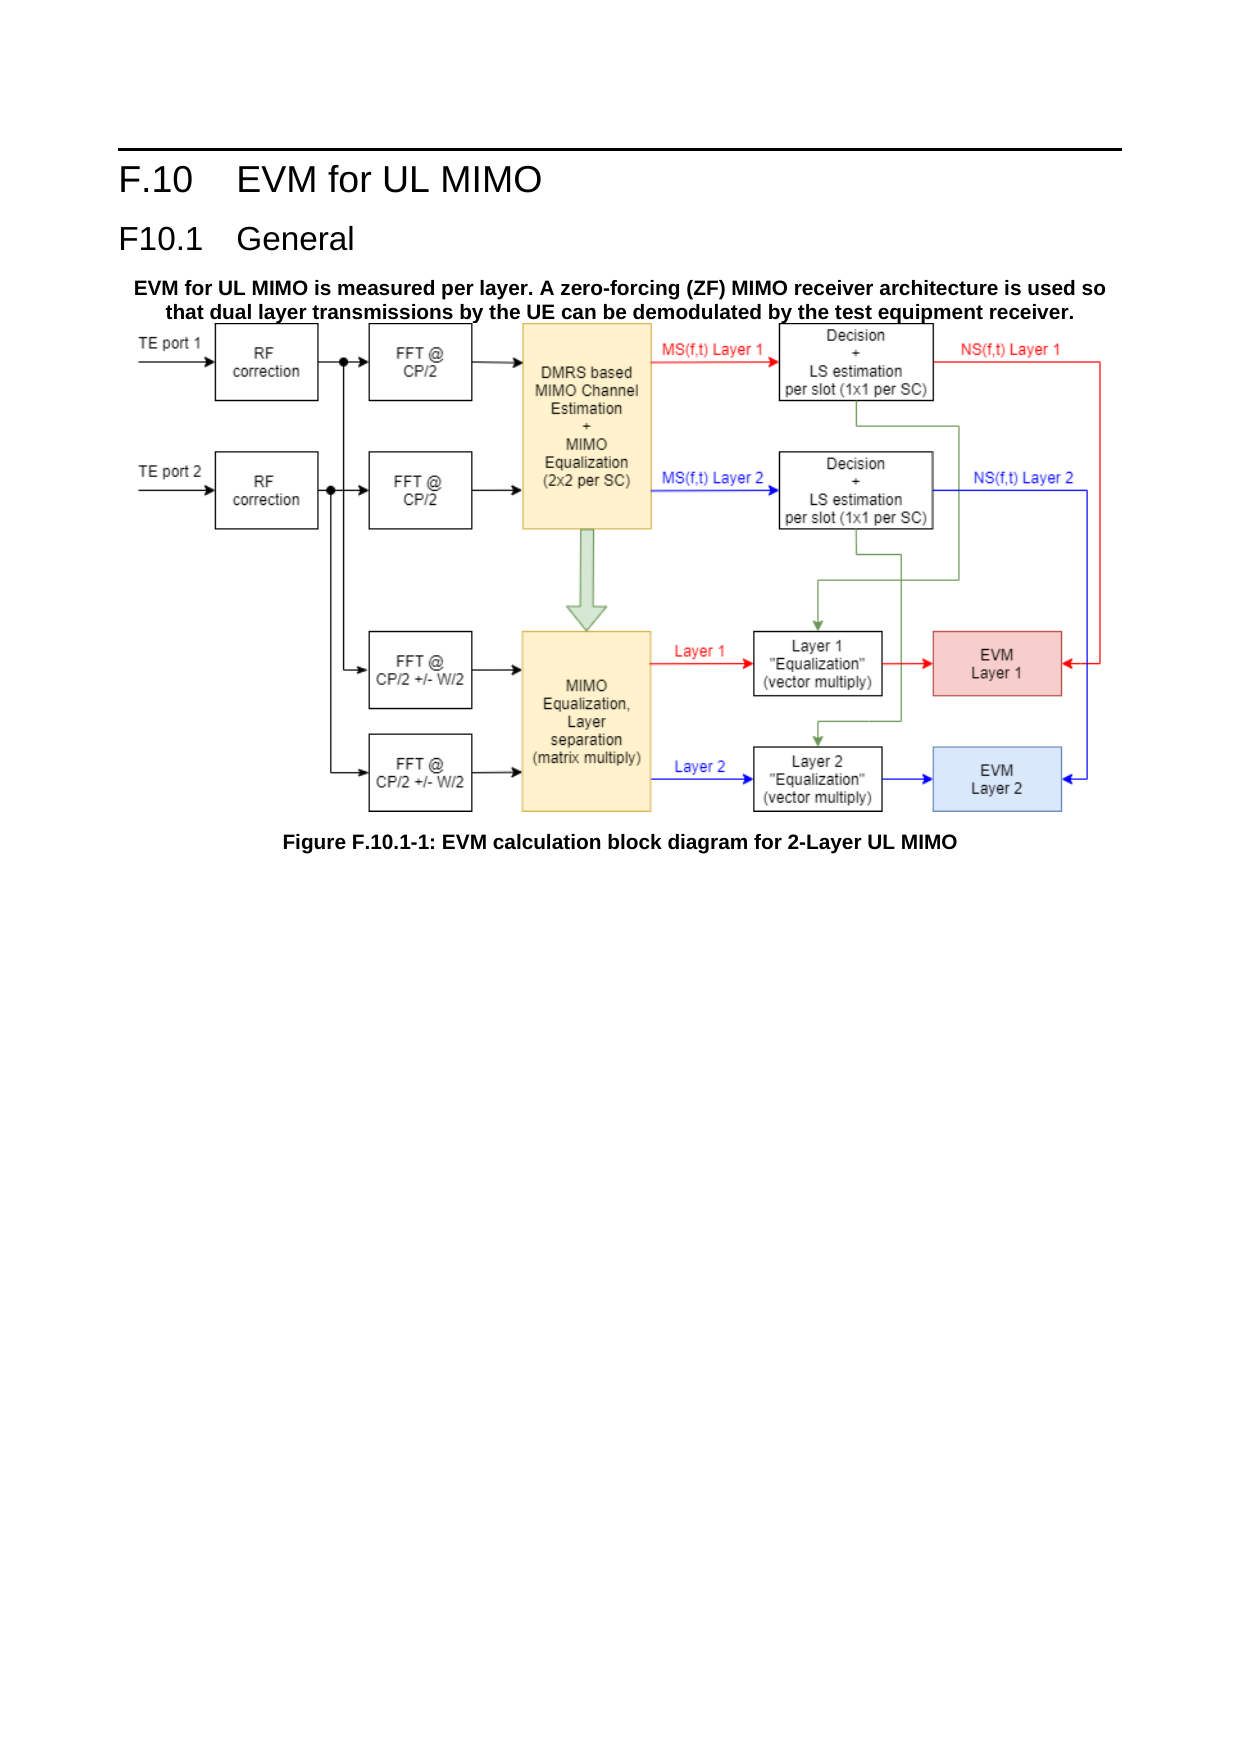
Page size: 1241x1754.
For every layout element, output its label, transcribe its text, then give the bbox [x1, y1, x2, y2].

picture [129, 323, 1111, 812]
subtitle F10.1 General [118, 219, 1122, 257]
text Figure F.10.1-1: EVM calculation block diagram for 2-Layer UL MIMO [118, 830, 1122, 854]
subtitle F.10 EVM for UL MIMO [118, 151, 1122, 200]
